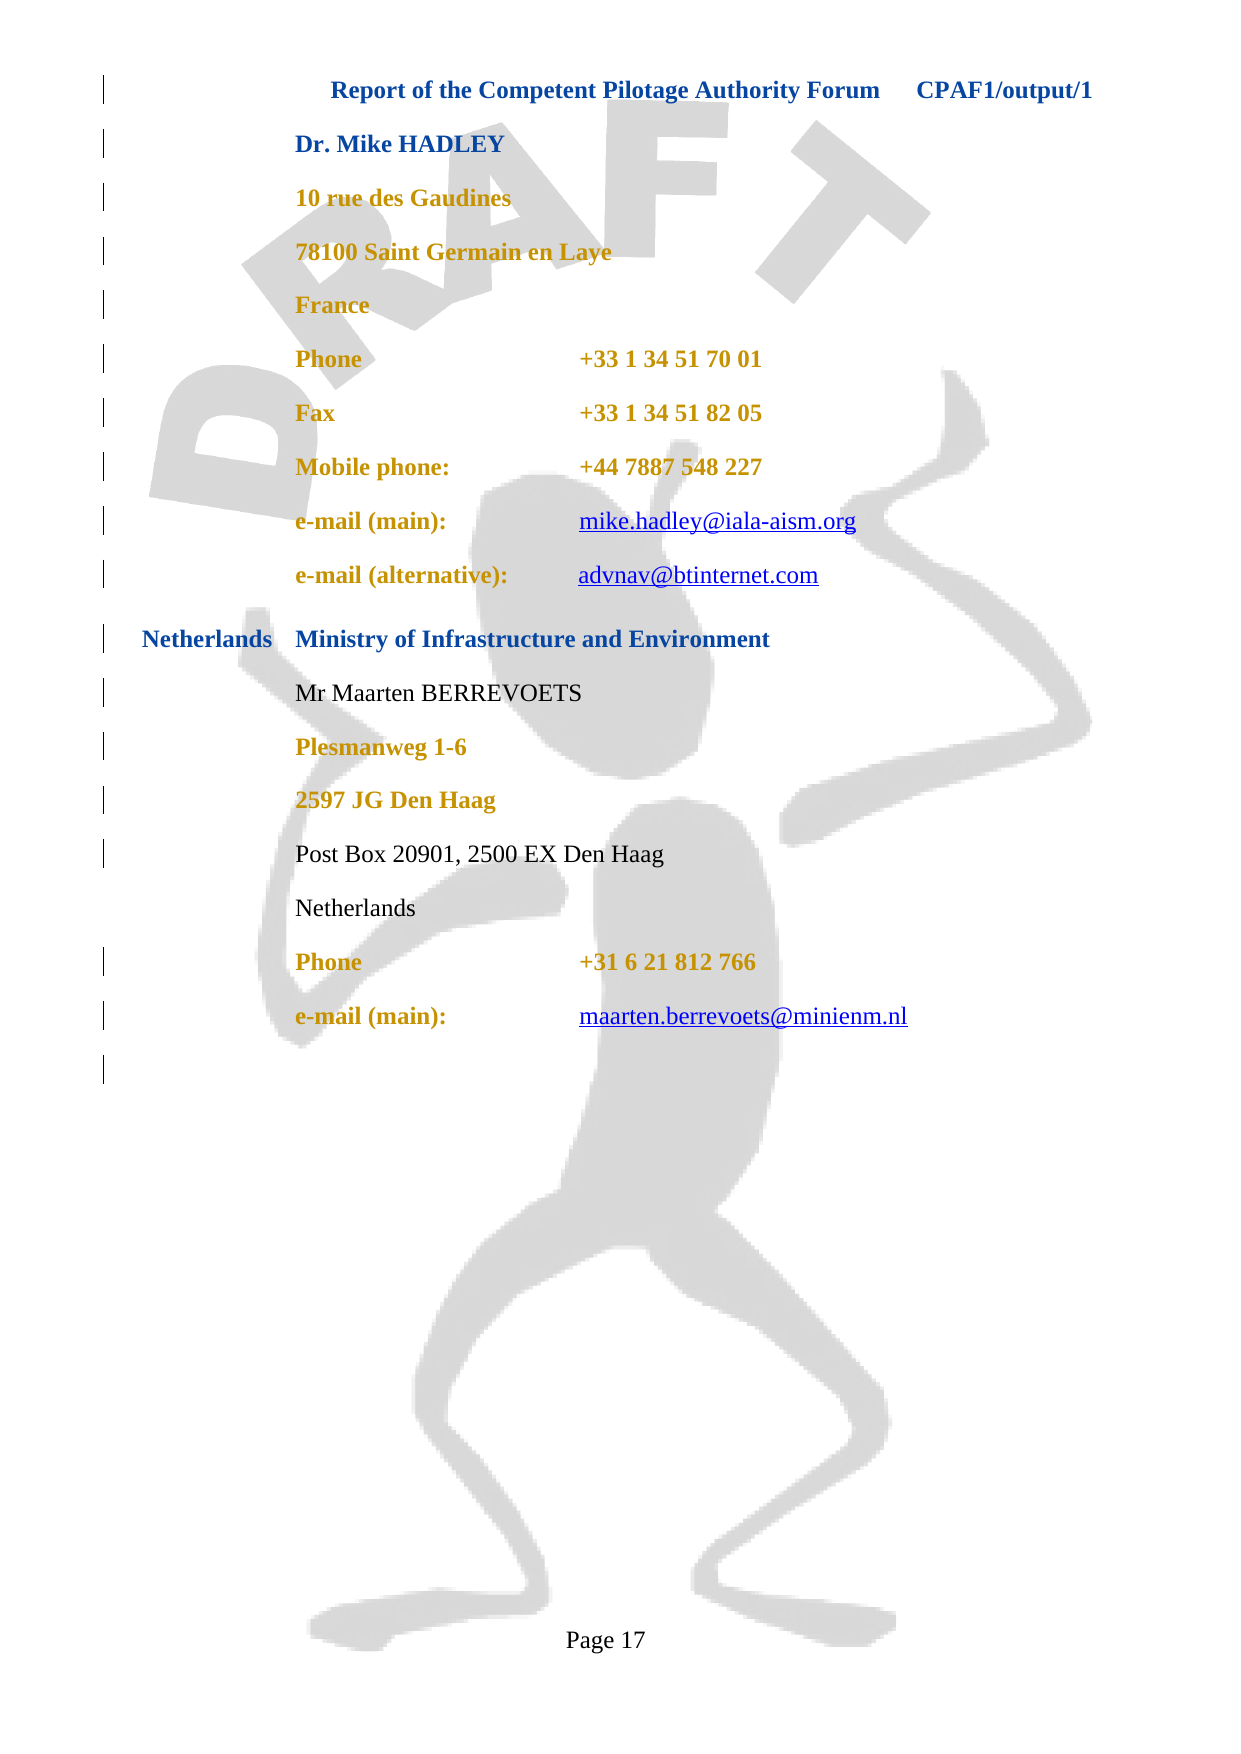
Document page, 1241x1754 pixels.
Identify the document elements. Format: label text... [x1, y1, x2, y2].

text 78100 Saint Germain en Laye [118, 237, 1122, 265]
text 10 rue des Gaudines [118, 183, 1122, 211]
text France [118, 290, 1122, 319]
text Mr Maarten BERREVOETS [118, 678, 1122, 707]
text 2597 JG Den Haag [118, 786, 1122, 814]
text e-mail (alternative): advnav@btinternet.com [118, 560, 1122, 588]
text Dr. Mike HADLEY [118, 129, 1122, 158]
text e-mail (main): maarten.berrevoets@minienm.nl [118, 1001, 1122, 1030]
text Mobile phone: +44 7887 548 227 [118, 452, 1122, 481]
text Phone +31 6 21 812 766 [118, 947, 1122, 976]
text e-mail (main): mike.hadley@iala-aism.org [118, 506, 1122, 534]
text Fax +33 1 34 51 82 05 [118, 398, 1122, 427]
text Phone +33 1 34 51 70 01 [118, 344, 1122, 373]
text Netherlands [118, 893, 1122, 922]
text Plesmanweg 1-6 [118, 732, 1122, 760]
text Netherlands Ministry of Infrastructure and Environment [118, 624, 1122, 653]
text Post Box 20901, 2500 EX Den Haag [118, 839, 1122, 868]
